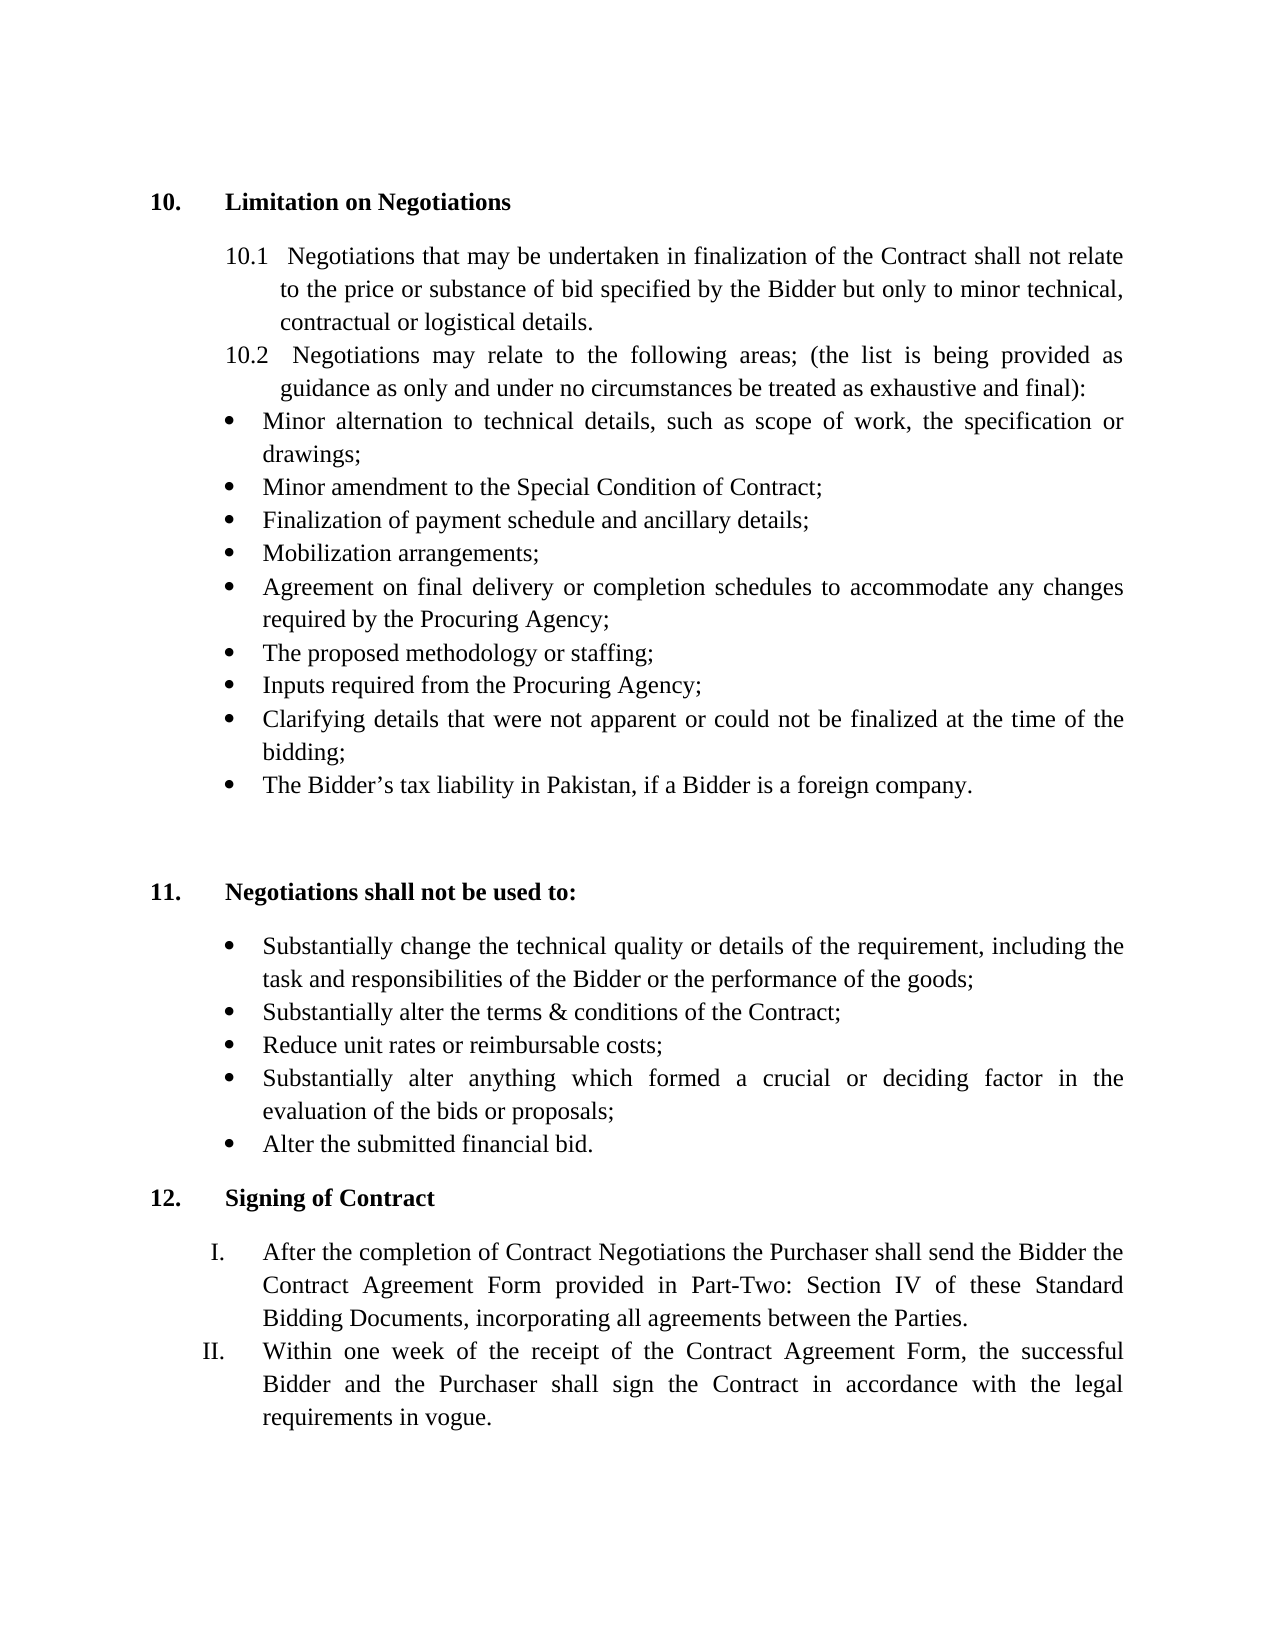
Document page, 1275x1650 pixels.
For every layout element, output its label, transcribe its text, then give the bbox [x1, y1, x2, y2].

list Negotiations that may be undertaken in finalization of the Contract shall not relate to the price or substance of bid specified by the Bidder but only to minor technical, contractual or logistical details. [225, 241, 1125, 336]
list Inputs required from the Procuring Agency; [225, 671, 1125, 699]
list Agreement on final delivery or completion schedules to accommodate any changes required by the Procuring Agency; [225, 572, 1125, 633]
list Alter the submitted financial bid. [225, 1129, 1125, 1158]
list Minor alternation to technical details, such as scope of work, the specification or drawings; [225, 406, 1125, 468]
list Negotiations may relate to the following areas; (the list is being provided as guidance as only and under no circumstances be treated as exhaustive and final): [225, 340, 1125, 402]
list Substantially change the technical quality or details of the requirement, including the task and responsibilities of the Bidder or the performance of the goods; [225, 931, 1125, 993]
text 12. Signing of Contract [150, 1183, 1125, 1212]
list Reduce unit rates or reimbursable costs; [225, 1030, 1125, 1059]
list Minor amendment to the Special Condition of Contract; [225, 472, 1125, 501]
list The Bidder’s tax liability in Pakistan, if a Bidder is a foreign company. [225, 770, 1125, 798]
list Substantially alter the terms & conditions of the Contract; [225, 997, 1125, 1026]
list Within one week of the receipt of the Contract Agreement Form, the successful Bidder and the Purchaser shall sign the Contract in accordance with the legal requirements in vogue. [225, 1336, 1125, 1431]
text 11. Negotiations shall not be used to: [150, 877, 1125, 906]
list After the completion of Contract Negotiations the Purchaser shall send the Bidder the Contract Agreement Form provided in Part-Two: Section IV of these Standard Bidding Documents, incorporating all agreements between the Parties. [225, 1237, 1125, 1332]
list Clarifying details that were not apparent or could not be finalized at the time of the bidding; [225, 704, 1125, 765]
list Mobilization arrangements; [225, 538, 1125, 567]
list Substantially alter anything which formed a crucial or deciding factor in the evaluation of the bids or proposals; [225, 1063, 1125, 1125]
list The proposed methodology or staffing; [225, 638, 1125, 666]
list Finalization of payment schedule and ancillary details; [225, 506, 1125, 534]
text 10. Limitation on Negotiations [150, 187, 1125, 216]
